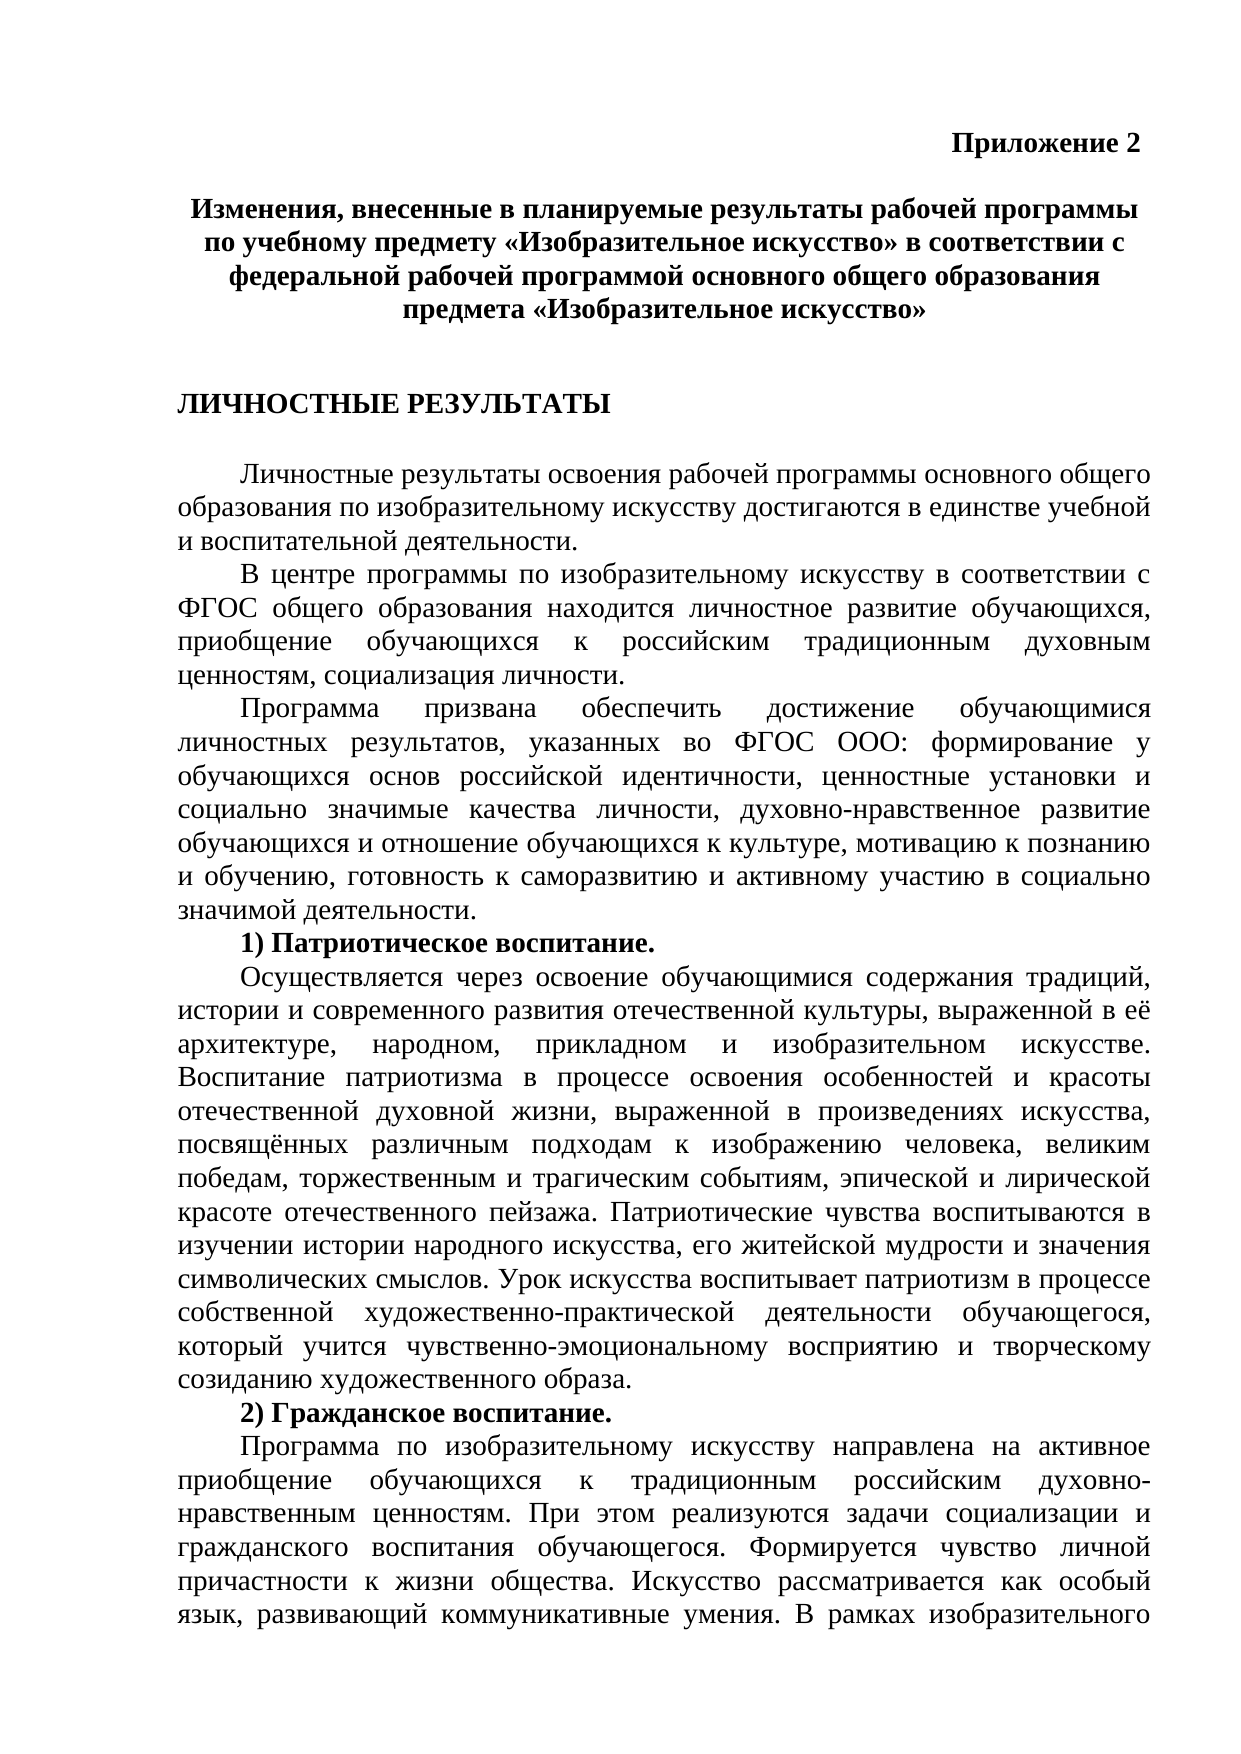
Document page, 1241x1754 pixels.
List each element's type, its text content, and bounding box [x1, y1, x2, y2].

text ЛИЧНОСТНЫЕ РЕЗУЛЬТАТЫ [177, 387, 1152, 420]
text В центре программы по изобразительному искусству в соответствии с ФГОС общего образования находится личностное развитие обучающихся, приобщение обучающихся к российским традиционным духовным ценностям, социализация личности. [177, 556, 1152, 691]
subtitle Изменения, внесенные в планируемые результаты рабочей программы по учебному предмету «Изобразительное искусство» в соответствии с федеральной рабочей программой основного общего образования предмета «Изобразительное искусство» [177, 191, 1152, 325]
text Личностные результаты освоения рабочей программы основного общего образования по изобразительному искусству достигаются в единстве учебной и воспитательной деятельности. [177, 456, 1152, 556]
text 1) Патриотическое воспитание. [177, 925, 1152, 959]
text Программа призвана обеспечить достижение обучающимися личностных результатов, указанных во ФГОС ООО: формирование у обучающихся основ российской идентичности, ценностные установки и социально значимые качества личности, духовно-нравственное развитие обучающихся и отношение обучающихся к культуре, мотивацию к познанию и обучению, готовность к саморазвитию и активному участию в социально значимой деятельности. [177, 691, 1152, 925]
text 2) Гражданское воспитание. [177, 1395, 1152, 1428]
text Приложение 2 [177, 125, 1141, 159]
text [177, 1428, 1152, 1630]
text Осуществляется через освоение обучающимися содержания традиций, истории и современного развития отечественной культуры, выраженной в её архитектуре, народном, прикладном и изобразительном искусстве. Воспитание патриотизма в процессе освоения особенностей и красоты отечественной духовной жизни, выраженной в произведениях искусства, посвящённых различным подходам к изображению человека, великим победам, торжественным и трагическим событиям, эпической и лирической красоте отечественного пейзажа. Патриотические чувства воспитываются в изучении истории народного искусства, его житейской мудрости и значения символических смыслов. Урок искусства воспитывает патриотизм в процессе собственной художественно-практической деятельности обучающегося, который учится чувственно-эмоциональному восприятию и творческому созиданию художественного образа. [177, 959, 1152, 1395]
